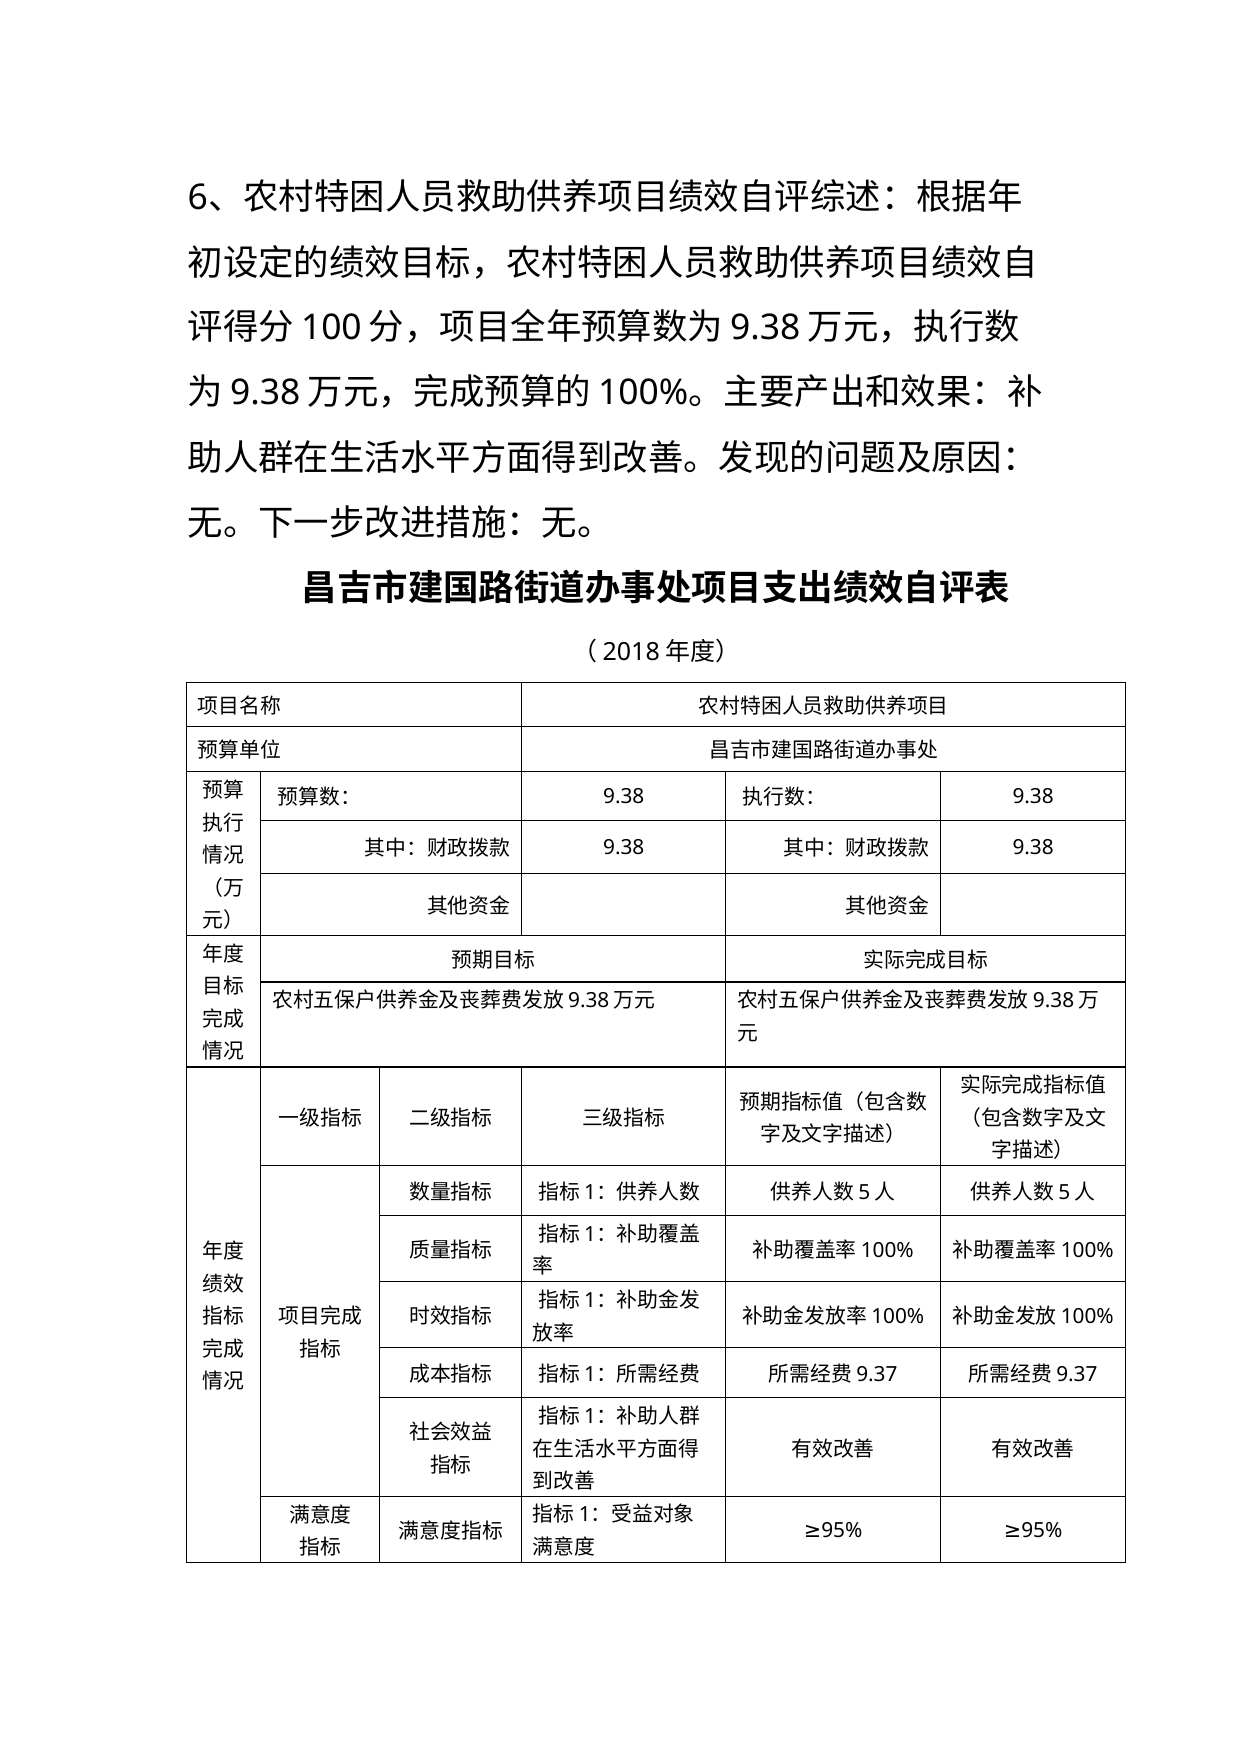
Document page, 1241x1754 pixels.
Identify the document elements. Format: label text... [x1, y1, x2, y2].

table_cell [522, 874, 725, 934]
text 6、农村特困人员救助供养项目绩效自评综述：根据年初设定的绩效目标，农村特困人员救助供养项目绩效自评得分100分，项目全年预算数为9.38万元，执行数为9.38万元，完成预算的100%。主要产出和效果：补助人群在生活水平方面得到改善。发现的问题及原因：无。下一步改进措施：无。 [187, 162, 1053, 552]
table_cell 预算 执行 情况 （万元） [187, 772, 260, 934]
table_cell 指标1：补助覆盖率 [522, 1216, 725, 1281]
table_cell 补助金发放100% [941, 1282, 1125, 1347]
table_cell 预算单位 [187, 727, 521, 771]
table_cell 社会效益 指标 [380, 1398, 521, 1496]
table_cell 农村特困人员救助供养项目 [522, 683, 1125, 726]
table_cell 预算数： [261, 772, 521, 819]
table_cell 指标1：所需经费 [522, 1348, 725, 1397]
table_cell 补助覆盖率100% [941, 1216, 1125, 1281]
table_cell 年度 目标 完成 情况 [187, 936, 260, 1066]
table_cell 成本指标 [380, 1348, 521, 1397]
table_cell 质量指标 [380, 1216, 521, 1281]
table_cell 补助金发放率100% [726, 1282, 940, 1347]
table_cell 满意度 指标 [261, 1497, 379, 1562]
table_cell 指标1：补助人群在生活水平方面得到改善 [522, 1398, 725, 1496]
table_header 昌吉市建国路街道办事处项目支出绩效自评表 [186, 552, 1126, 617]
table_cell 有效改善 [726, 1398, 940, 1496]
table_cell 供养人数5人 [726, 1166, 940, 1215]
table_cell [941, 874, 1125, 934]
table_cell 供养人数5人 [941, 1166, 1125, 1215]
table_cell 农村五保户供养金及丧葬费发放9.38万元 [261, 983, 725, 1066]
table_cell 所需经费9.37 [726, 1348, 940, 1397]
table_cell 9.38 [522, 821, 725, 872]
table_cell 时效指标 [380, 1282, 521, 1347]
table_cell 年度 绩效 指标 完成 情况 [187, 1068, 260, 1562]
table_cell （ 2018年度） [186, 617, 1126, 682]
table_cell 项目完成指标 [261, 1166, 379, 1496]
table_cell 指标1：供养人数 [522, 1166, 725, 1215]
table_cell 指标1：受益对象满意度 [522, 1497, 725, 1562]
table_cell 9.38 [941, 821, 1125, 872]
table_cell 昌吉市建国路街道办事处 [522, 727, 1125, 771]
table_cell 数量指标 [380, 1166, 521, 1215]
table_cell 一级指标 [261, 1068, 379, 1165]
table_cell 实际完成目标 [726, 936, 1125, 981]
table_cell 二级指标 [380, 1068, 521, 1165]
table_cell 指标1：补助金发放率 [522, 1282, 725, 1347]
table_cell 预期目标 [261, 936, 725, 981]
table_cell 所需经费9.37 [941, 1348, 1125, 1397]
table_cell ≥95% [941, 1497, 1125, 1562]
table_cell 满意度指标 [380, 1497, 521, 1562]
table_cell 实际完成指标值（包含数字及文字描述） [941, 1068, 1125, 1165]
table_cell ≥95% [726, 1497, 940, 1562]
table_cell 其中：财政拨款 [261, 821, 521, 872]
table_cell 其他资金 [261, 874, 521, 934]
table_cell 9.38 [522, 772, 725, 819]
table_cell 三级指标 [522, 1068, 725, 1165]
table_cell 农村五保户供养金及丧葬费发放9.38万元 [726, 983, 1125, 1066]
table_cell 有效改善 [941, 1398, 1125, 1496]
table_cell 其他资金 [726, 874, 940, 934]
table_cell 预期指标值（包含数字及文字描述） [726, 1068, 940, 1165]
table_cell 其中：财政拨款 [726, 821, 940, 872]
table_cell 项目名称 [187, 683, 521, 726]
table_cell 9.38 [941, 772, 1125, 819]
table_cell 执行数： [726, 772, 940, 819]
table_cell 补助覆盖率100% [726, 1216, 940, 1281]
